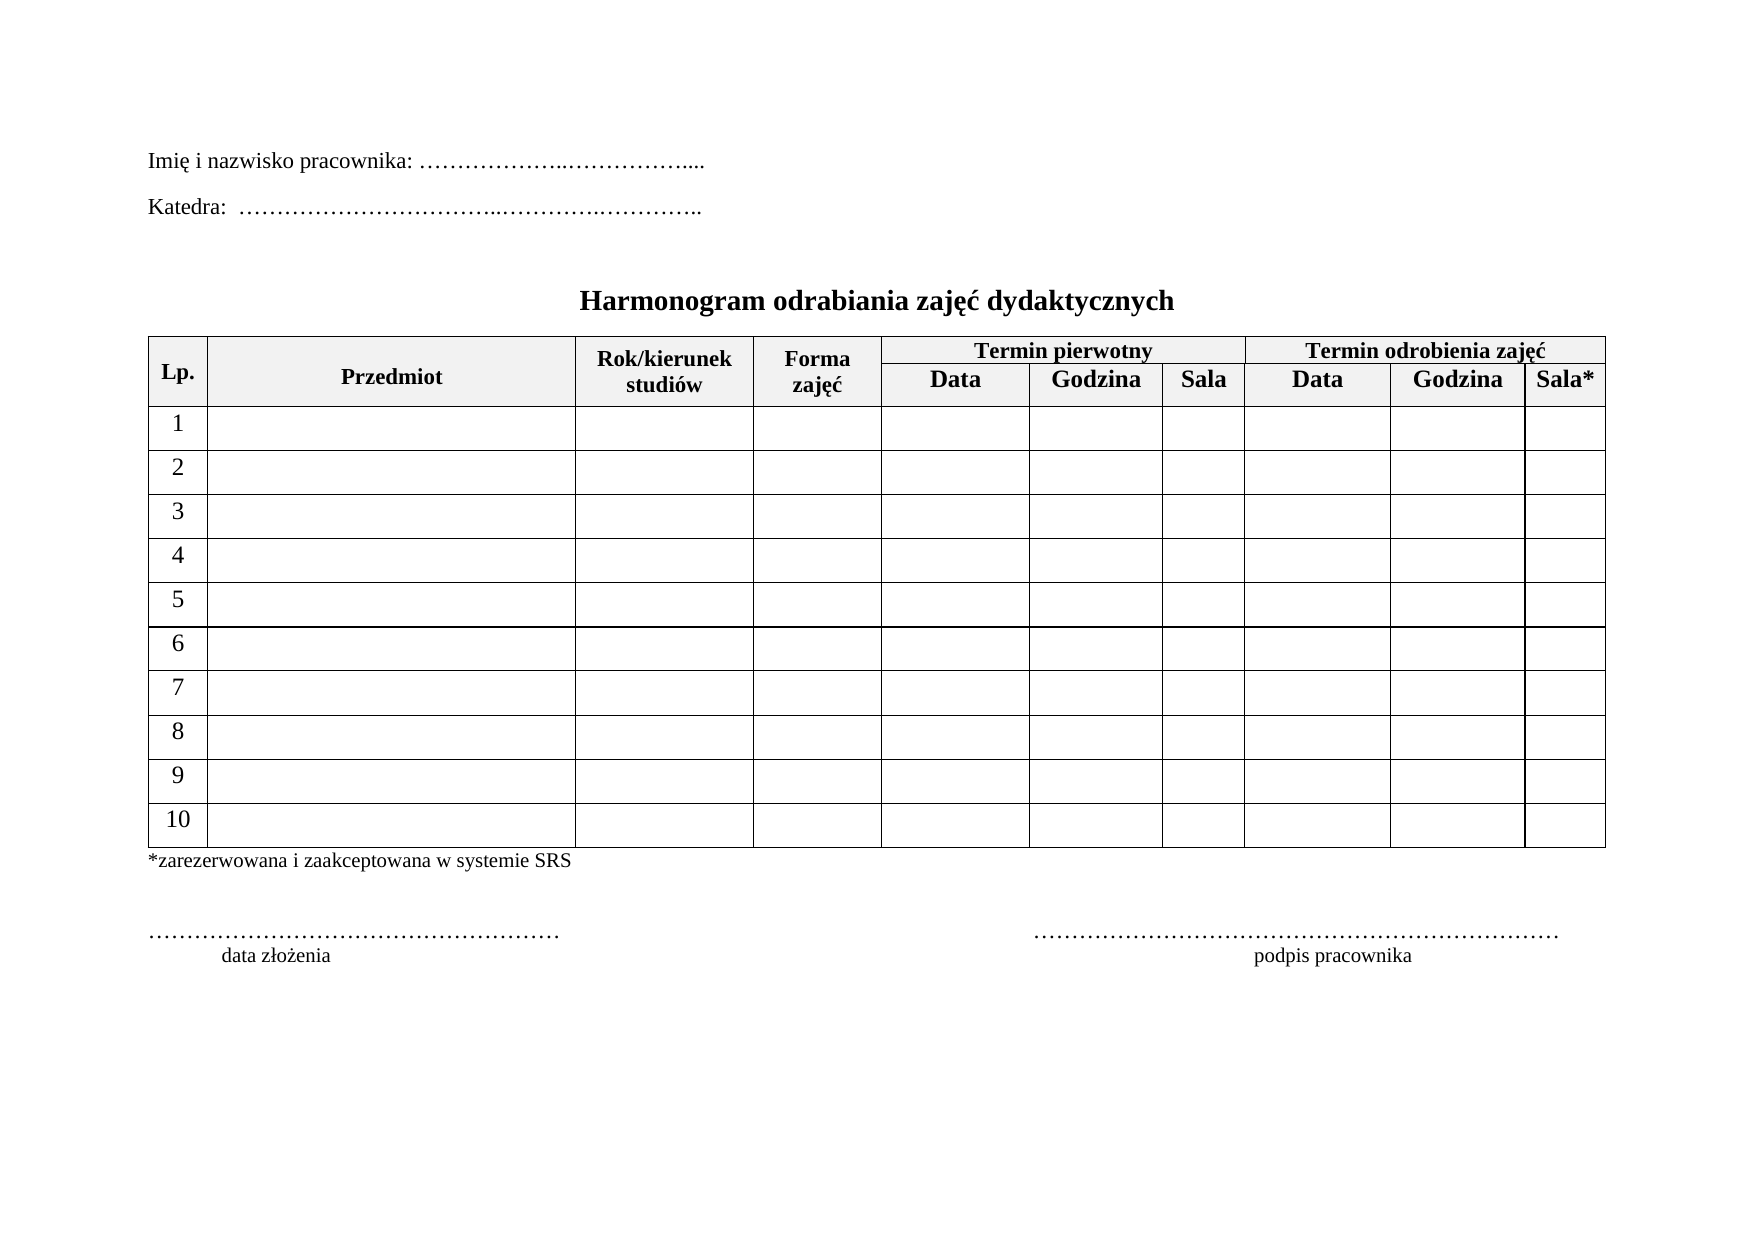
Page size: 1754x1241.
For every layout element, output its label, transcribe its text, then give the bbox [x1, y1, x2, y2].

table_header Forma zajęć [754, 337, 881, 406]
table_cell [882, 539, 1029, 582]
table_cell [1030, 760, 1162, 803]
table_cell [1030, 628, 1162, 670]
table_cell [576, 495, 753, 538]
table_cell [576, 760, 753, 803]
table_cell [1030, 407, 1162, 450]
table_cell [882, 628, 1029, 670]
table_cell Sala* [1526, 364, 1605, 406]
table_cell [1245, 451, 1390, 494]
table_cell [1163, 716, 1244, 758]
table_cell [1526, 716, 1605, 758]
table_cell Godzina [1391, 364, 1524, 406]
table_cell [208, 407, 575, 450]
table_cell [208, 628, 575, 670]
table_cell 5 [149, 583, 207, 626]
table_cell [1391, 760, 1524, 803]
table_cell [1030, 451, 1162, 494]
table_cell [1245, 628, 1390, 670]
table_cell [754, 451, 881, 494]
table_cell [1163, 628, 1244, 670]
table_cell [1391, 451, 1524, 494]
table_cell 3 [149, 495, 207, 538]
table_cell [1245, 583, 1390, 626]
table_cell [1391, 804, 1524, 847]
table_header Termin pierwotny [882, 337, 1245, 363]
text ……………………………………………… …………………………………………………………… [148, 917, 1606, 943]
table_cell [1030, 804, 1162, 847]
table_cell 8 [149, 716, 207, 758]
table_header Lp. [149, 337, 207, 406]
table_cell [1391, 583, 1524, 626]
table_cell [754, 628, 881, 670]
table_cell [208, 716, 575, 758]
table_header Termin odrobienia zajęć [1246, 337, 1605, 363]
table_cell [1030, 716, 1162, 758]
table_cell [1245, 539, 1390, 582]
text Harmonogram odrabiania zajęć dydaktycznych [148, 283, 1606, 316]
table_cell [1245, 804, 1390, 847]
table_cell [208, 671, 575, 714]
table_cell [754, 583, 881, 626]
table_cell [576, 583, 753, 626]
table_cell [754, 671, 881, 714]
table_cell [1391, 539, 1524, 582]
table_cell [576, 451, 753, 494]
table_cell [882, 760, 1029, 803]
table_cell [1391, 495, 1524, 538]
table_cell 7 [149, 671, 207, 714]
table_cell [1163, 407, 1244, 450]
table_cell [1391, 628, 1524, 670]
table_cell [1245, 716, 1390, 758]
table_cell [754, 716, 881, 758]
table_cell [882, 583, 1029, 626]
table_cell [576, 671, 753, 714]
table_cell [754, 495, 881, 538]
table_cell [208, 760, 575, 803]
table_cell [1030, 539, 1162, 582]
table_cell [1245, 407, 1390, 450]
table_cell 4 [149, 539, 207, 582]
table_header Rok/kierunek studiów [576, 337, 753, 406]
table_cell Data [1245, 364, 1390, 406]
table_cell [1245, 495, 1390, 538]
table_cell [208, 583, 575, 626]
table_cell [208, 495, 575, 538]
table_cell Data [882, 364, 1029, 406]
table_cell [1526, 539, 1605, 582]
table_cell [882, 495, 1029, 538]
table_cell 2 [149, 451, 207, 494]
table_cell [1245, 760, 1390, 803]
table_cell [1163, 583, 1244, 626]
table_cell [1526, 451, 1605, 494]
table_cell [1030, 671, 1162, 714]
table_cell [1391, 671, 1524, 714]
table_cell [1526, 671, 1605, 714]
table_cell [1245, 671, 1390, 714]
table_cell [576, 628, 753, 670]
table_cell [882, 451, 1029, 494]
table_cell Godzina [1030, 364, 1162, 406]
table_cell [576, 407, 753, 450]
table_cell [754, 804, 881, 847]
table_cell [1030, 583, 1162, 626]
table_cell [1163, 671, 1244, 714]
text *zarezerwowana i zaakceptowana w systemie SRS [148, 848, 1606, 872]
table_cell [754, 760, 881, 803]
table_cell 6 [149, 628, 207, 670]
table_cell [1526, 760, 1605, 803]
text data złożenia podpis pracownika [221, 943, 1606, 967]
table_cell Sala [1163, 364, 1244, 406]
table_cell [1526, 628, 1605, 670]
table_cell [208, 451, 575, 494]
text Imię i nazwisko pracownika: ………………..…………….... [148, 148, 1606, 174]
table_cell [1163, 451, 1244, 494]
table_cell 1 [149, 407, 207, 450]
table_cell [576, 716, 753, 758]
table_cell [1391, 407, 1524, 450]
table_cell [882, 671, 1029, 714]
table_cell [882, 716, 1029, 758]
table_cell 9 [149, 760, 207, 803]
table_cell 10 [149, 804, 207, 847]
table_cell [754, 539, 881, 582]
table_cell [208, 539, 575, 582]
table_cell [208, 804, 575, 847]
table_header Przedmiot [208, 337, 575, 406]
table_cell [576, 539, 753, 582]
table_cell [1030, 495, 1162, 538]
table_cell [1163, 495, 1244, 538]
table_cell [882, 804, 1029, 847]
table_cell [882, 407, 1029, 450]
table_cell [576, 804, 753, 847]
table_cell [1163, 804, 1244, 847]
table_cell [1526, 495, 1605, 538]
table_cell [1526, 407, 1605, 450]
table_cell [1391, 716, 1524, 758]
table_cell [1163, 539, 1244, 582]
text Katedra: ……………………………..………….………….. [148, 193, 1606, 219]
table_cell [754, 407, 881, 450]
table_cell [1163, 760, 1244, 803]
table_cell [1526, 583, 1605, 626]
table_cell [1526, 804, 1605, 847]
